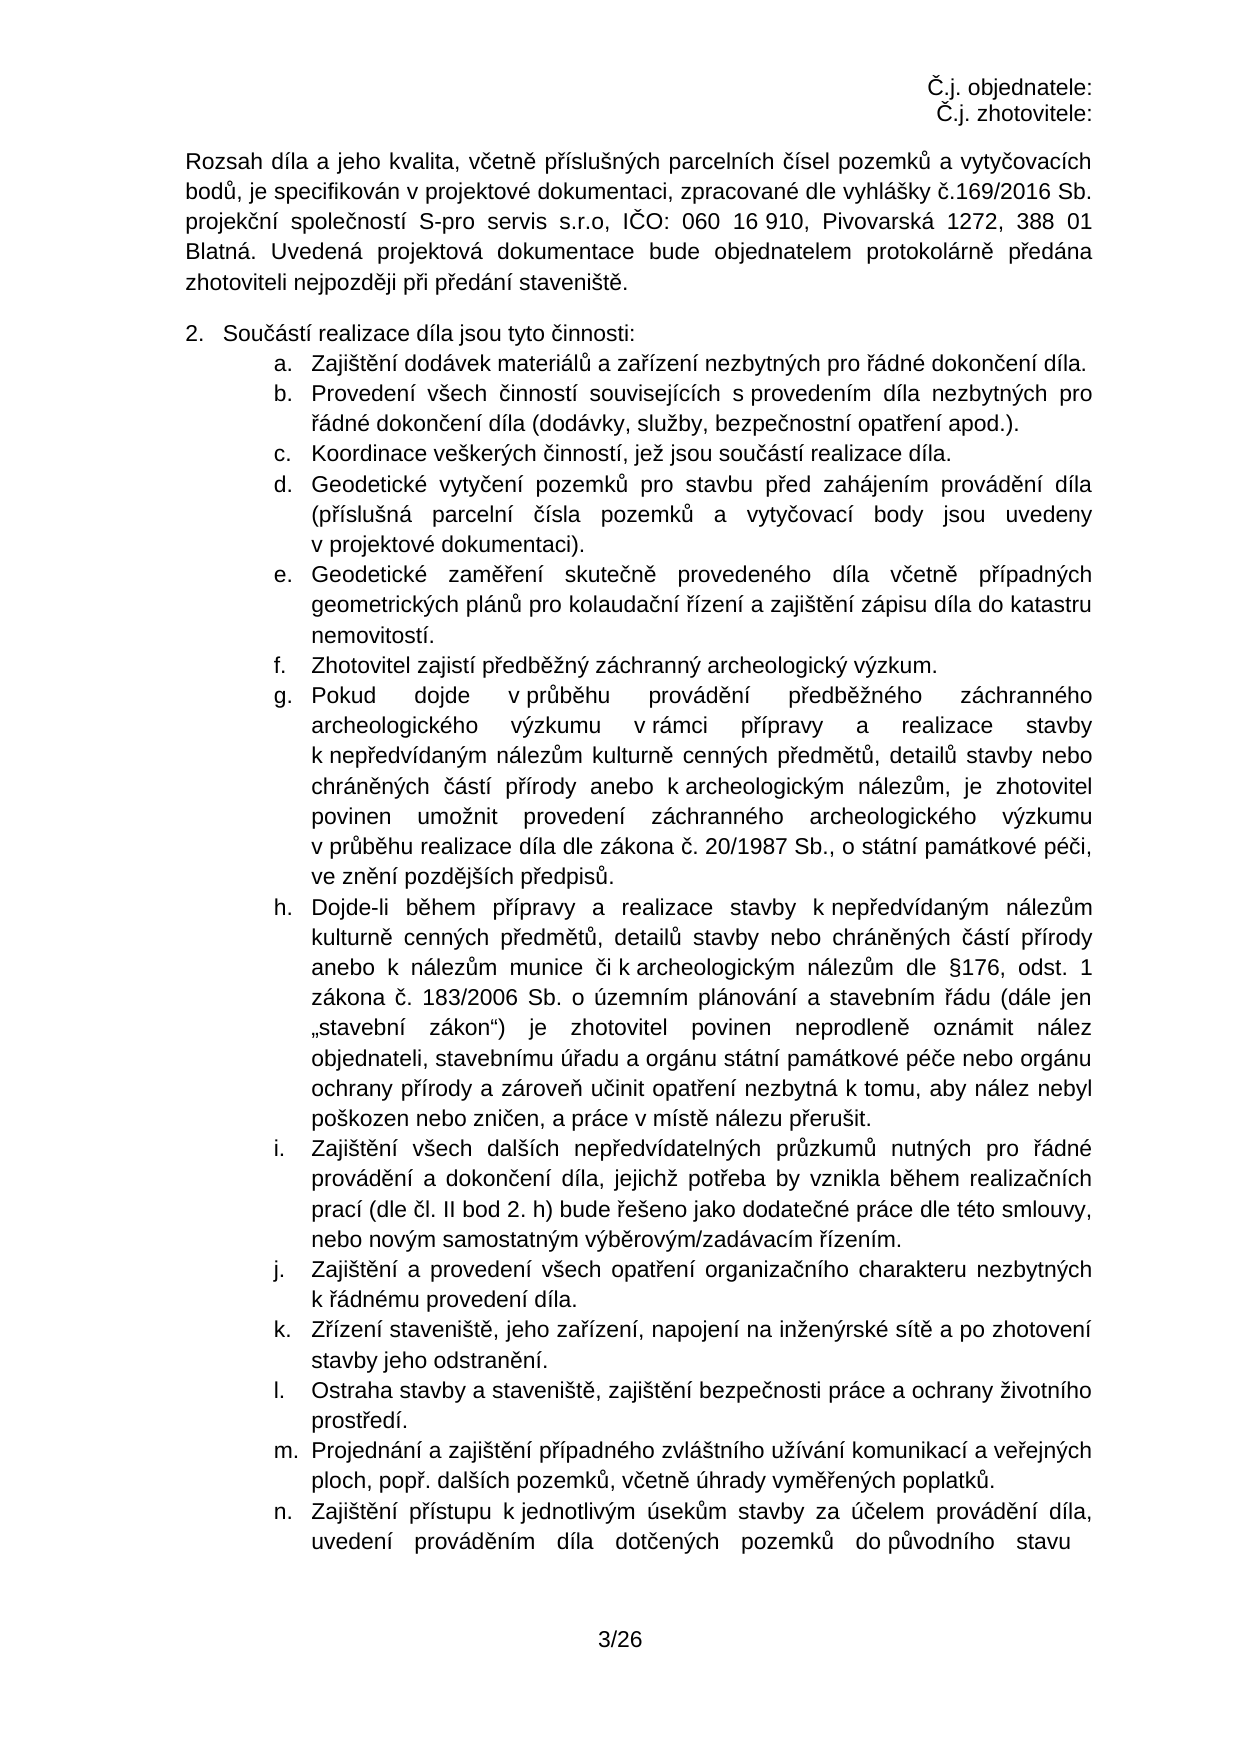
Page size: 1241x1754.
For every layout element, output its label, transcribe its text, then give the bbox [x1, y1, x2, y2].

list Provedení všech činností souvisejících s provedením díla nezbytných pro řádné dokončení díla (dodávky, služby, bezpečnostní opatření apod.). [274, 380, 1093, 436]
list Geodetické zaměření skutečně provedeného díla včetně případných geometrických plánů pro kolaudační řízení a zajištění zápisu díla do katastru nemovitostí. [274, 561, 1093, 648]
list Zajištění všech dalších nepředvídatelných průzkumů nutných pro řádné provádění a dokončení díla, jejichž potřeba by vznikla během realizačních prací (dle čl. II bod 2. h) bude řešeno jako dodatečné práce dle této smlouvy, nebo novým samostatným výběrovým/zadávacím řízením. [274, 1135, 1093, 1252]
list Zřízení staveniště, jeho zařízení, napojení na inženýrské sítě a po zhotovení stavby jeho odstranění. [274, 1316, 1093, 1373]
list Součástí realizace díla jsou tyto činnosti: [185, 319, 1093, 346]
text Rozsah díla a jeho kvalita, včetně příslušných parcelních čísel pozemků a vytyčovacích bodů, je specifikován v projektové dokumentaci, zpracované dle vyhlášky č.169/2016 Sb. projekční společností S-pro servis s.r.o, IČO: 060 16 910, Pivovarská 1272, 388 01 Blatná. Uvedená projektová dokumentace bude objednatelem protokolárně předána zhotoviteli nejpozději při předání staveniště. [185, 148, 1093, 295]
list Geodetické vytyčení pozemků pro stavbu před zahájením provádění díla (příslušná parcelní čísla pozemků a vytyčovací body jsou uvedeny v projektové dokumentaci). [274, 471, 1093, 557]
list Koordinace veškerých činností, jež jsou součástí realizace díla. [274, 440, 1093, 467]
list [274, 1498, 1093, 1554]
list Dojde-li během přípravy a realizace stavby k nepředvídaným nálezům kulturně cenných předmětů, detailů stavby nebo chráněných částí přírody anebo k nálezům munice či k archeologickým nálezům dle §176, odst. 1 zákona č. 183/2006 Sb. o územním plánování a stavebním řádu (dále jen „stavební zákon“) je zhotovitel povinen neprodleně oznámit nález objednateli, stavebnímu úřadu a orgánu státní památkové péče nebo orgánu ochrany přírody a zároveň učinit opatření nezbytná k tomu, aby nález nebyl poškozen nebo zničen, a práce v místě nálezu přerušit. [274, 893, 1093, 1131]
list Pokud dojde v průběhu provádění předběžného záchranného archeologického výzkumu v rámci přípravy a realizace stavby k nepředvídaným nálezům kulturně cenných předmětů, detailů stavby nebo chráněných částí přírody anebo k archeologickým nálezům, je zhotovitel povinen umožnit provedení záchranného archeologického výzkumu v průběhu realizace díla dle zákona č. 20/1987 Sb., o státní památkové péči, ve znění pozdějších předpisů. [274, 682, 1093, 889]
list Ostraha stavby a staveniště, zajištění bezpečnosti práce a ochrany životního prostředí. [274, 1377, 1093, 1433]
list Projednání a zajištění případného zvláštního užívání komunikací a veřejných ploch, popř. dalších pozemků, včetně úhrady vyměřených poplatků. [274, 1437, 1093, 1494]
list Zhotovitel zajistí předběžný záchranný archeologický výzkum. [274, 652, 1093, 678]
list Zajištění dodávek materiálů a zařízení nezbytných pro řádné dokončení díla. [274, 350, 1093, 376]
list Zajištění a provedení všech opatření organizačního charakteru nezbytných k řádnému provedení díla. [274, 1256, 1093, 1312]
